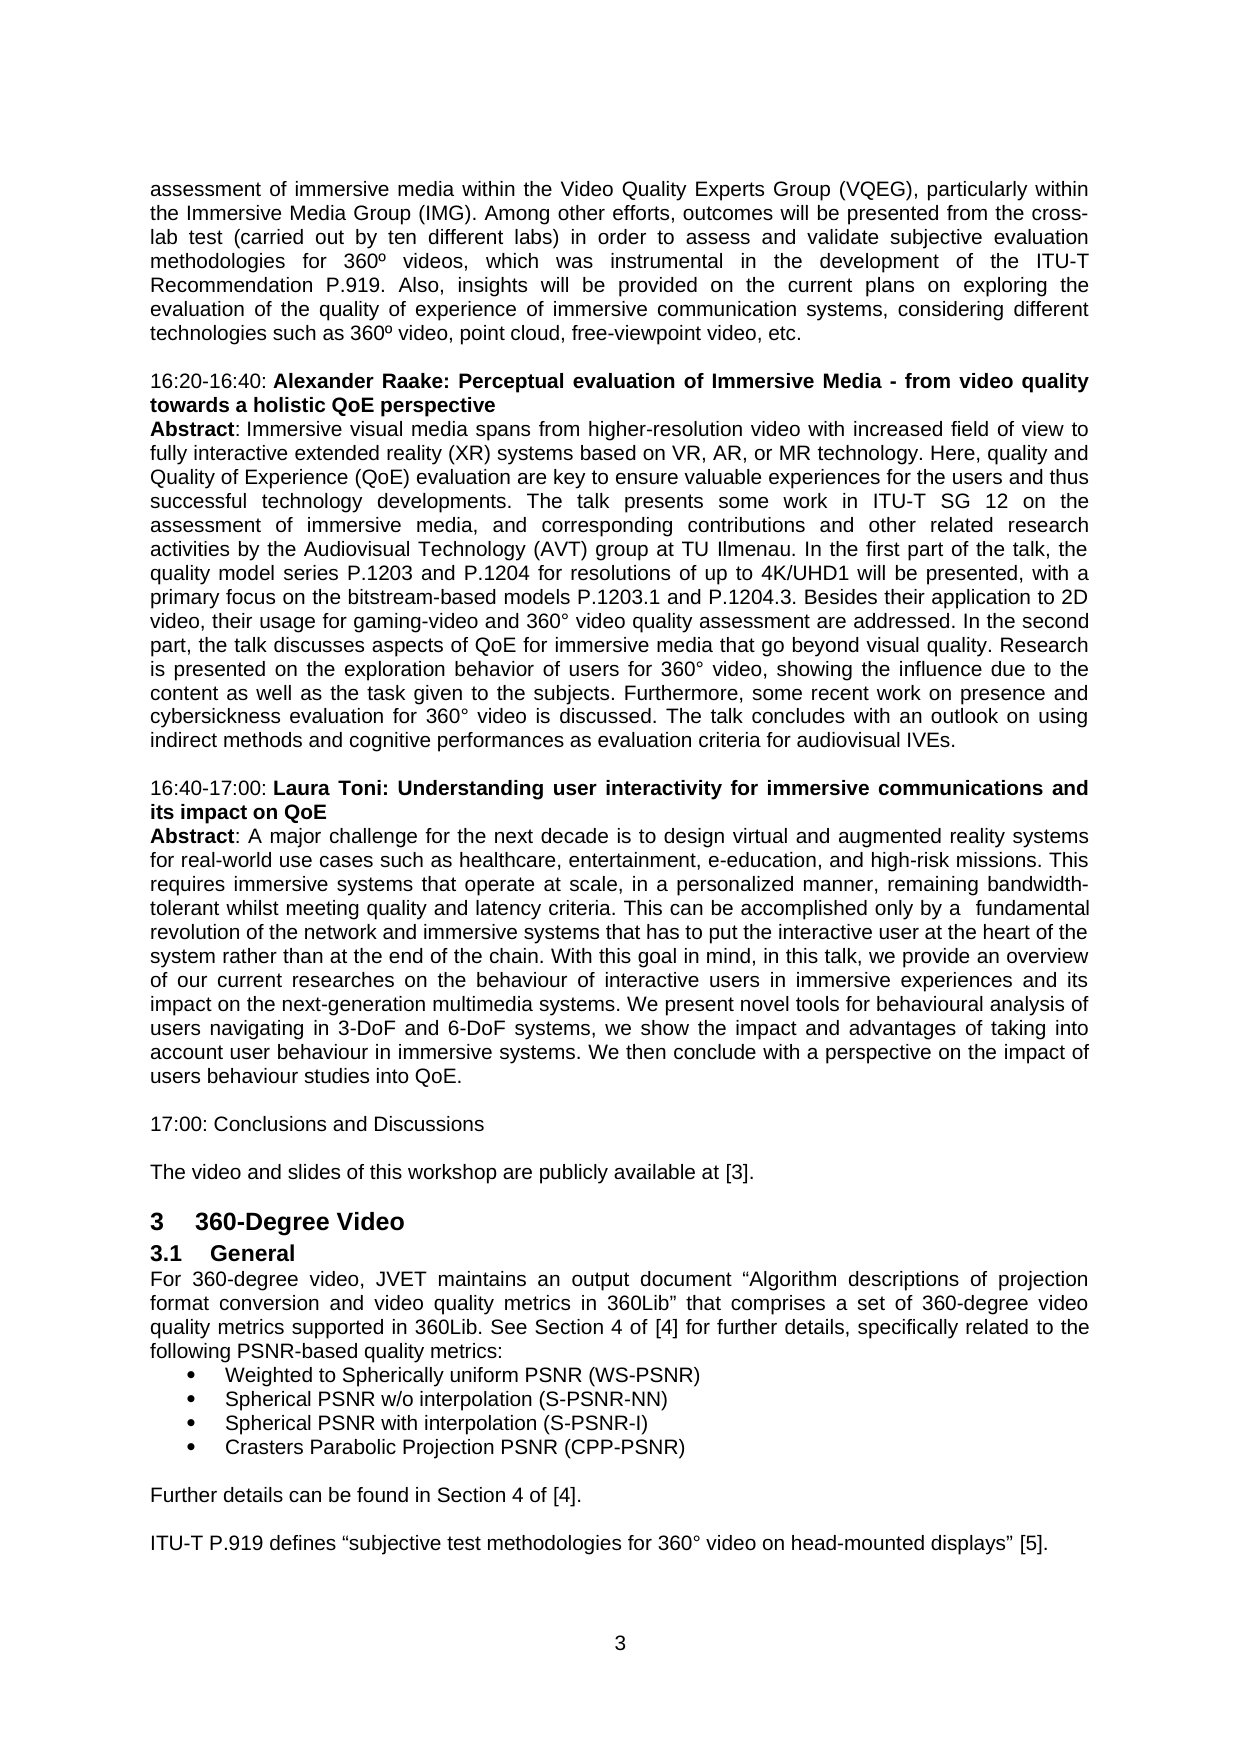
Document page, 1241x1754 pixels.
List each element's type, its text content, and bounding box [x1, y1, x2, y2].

list Crasters Parabolic Projection PSNR (CPP-PSNR) [187, 1435, 1090, 1459]
text 17:00: Conclusions and Discussions [150, 1112, 1090, 1136]
text Abstract: Immersive visual media spans from higher-resolution video with increased field of view to fully interactive extended reality (XR) systems based on VR, AR, or MR technology. Here, quality and Quality of Experience (QoE) evaluation are key to ensure valuable experiences for the users and thus successful technology developments. The talk presents some work in ITU-T SG 12 on the assessment of immersive media, and corresponding contributions and other related research activities by the Audiovisual Technology (AVT) group at TU Ilmenau. In the first part of the talk, the quality model series P.1203 and P.1204 for resolutions of up to 4K/UHD1 will be presented, with a primary focus on the bitstream-based models P.1203.1 and P.1204.3. Besides their application to 2D video, their usage for gaming-video and 360° video quality assessment are addressed. In the second part, the talk discusses aspects of QoE for immersive media that go beyond visual quality. Research is presented on the exploration behavior of users for 360° video, showing the influence due to the content as well as the task given to the subjects. Furthermore, some recent work on presence and cybersickness evaluation for 360° video is discussed. The talk concludes with an outlook on using indirect methods and cognitive performances as evaluation criteria for audiovisual IVEs. [150, 417, 1090, 752]
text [150, 177, 1090, 345]
subtitle General [150, 1240, 1090, 1267]
text Abstract: A major challenge for the next decade is to design virtual and augmented reality systems for real-world use cases such as healthcare, entertainment, e-education, and high-risk missions. This requires immersive systems that operate at scale, in a personalized manner, remaining bandwidth-tolerant whilst meeting quality and latency criteria. This can be accomplished only by a fundamental revolution of the network and immersive systems that has to put the interactive user at the heart of the system rather than at the end of the chain. With this goal in mind, in this talk, we provide an overview of our current researches on the behaviour of interactive users in immersive experiences and its impact on the next-generation multimedia systems. We present novel tools for behavioural analysis of users navigating in 3-DoF and 6-DoF systems, we show the impact and advantages of taking into account user behaviour in immersive systems. We then conclude with a perspective on the impact of users behaviour studies into QoE. [150, 824, 1090, 1088]
text 16:40-17:00: Laura Toni: Understanding user interactivity for immersive communications and its impact on QoE [150, 776, 1090, 824]
list Spherical PSNR w/o interpolation (S-PSNR-NN) [187, 1387, 1090, 1411]
subtitle 360-Degree Video [150, 1207, 1090, 1236]
list Spherical PSNR with interpolation (S-PSNR-I) [187, 1411, 1090, 1435]
text For 360-degree video, JVET maintains an output document “Algorithm descriptions of projection format conversion and video quality metrics in 360Lib” that comprises a set of 360-degree video quality metrics supported in 360Lib. See Section 4 of [4] for further details, specifically related to the following PSNR-based quality metrics: [150, 1267, 1090, 1362]
text Further details can be found in Section 4 of [4]. [150, 1483, 1090, 1507]
list Weighted to Spherically uniform PSNR (WS-PSNR) [187, 1362, 1090, 1387]
text ITU-T P.919 defines “subjective test methodologies for 360° video on head-mounted displays” [5]. [150, 1531, 1090, 1554]
text The video and slides of this workshop are publicly available at [3]. [150, 1159, 1090, 1183]
text 16:20-16:40: Alexander Raake: Perceptual evaluation of Immersive Media - from video quality towards a holistic QoE perspective [150, 369, 1090, 417]
